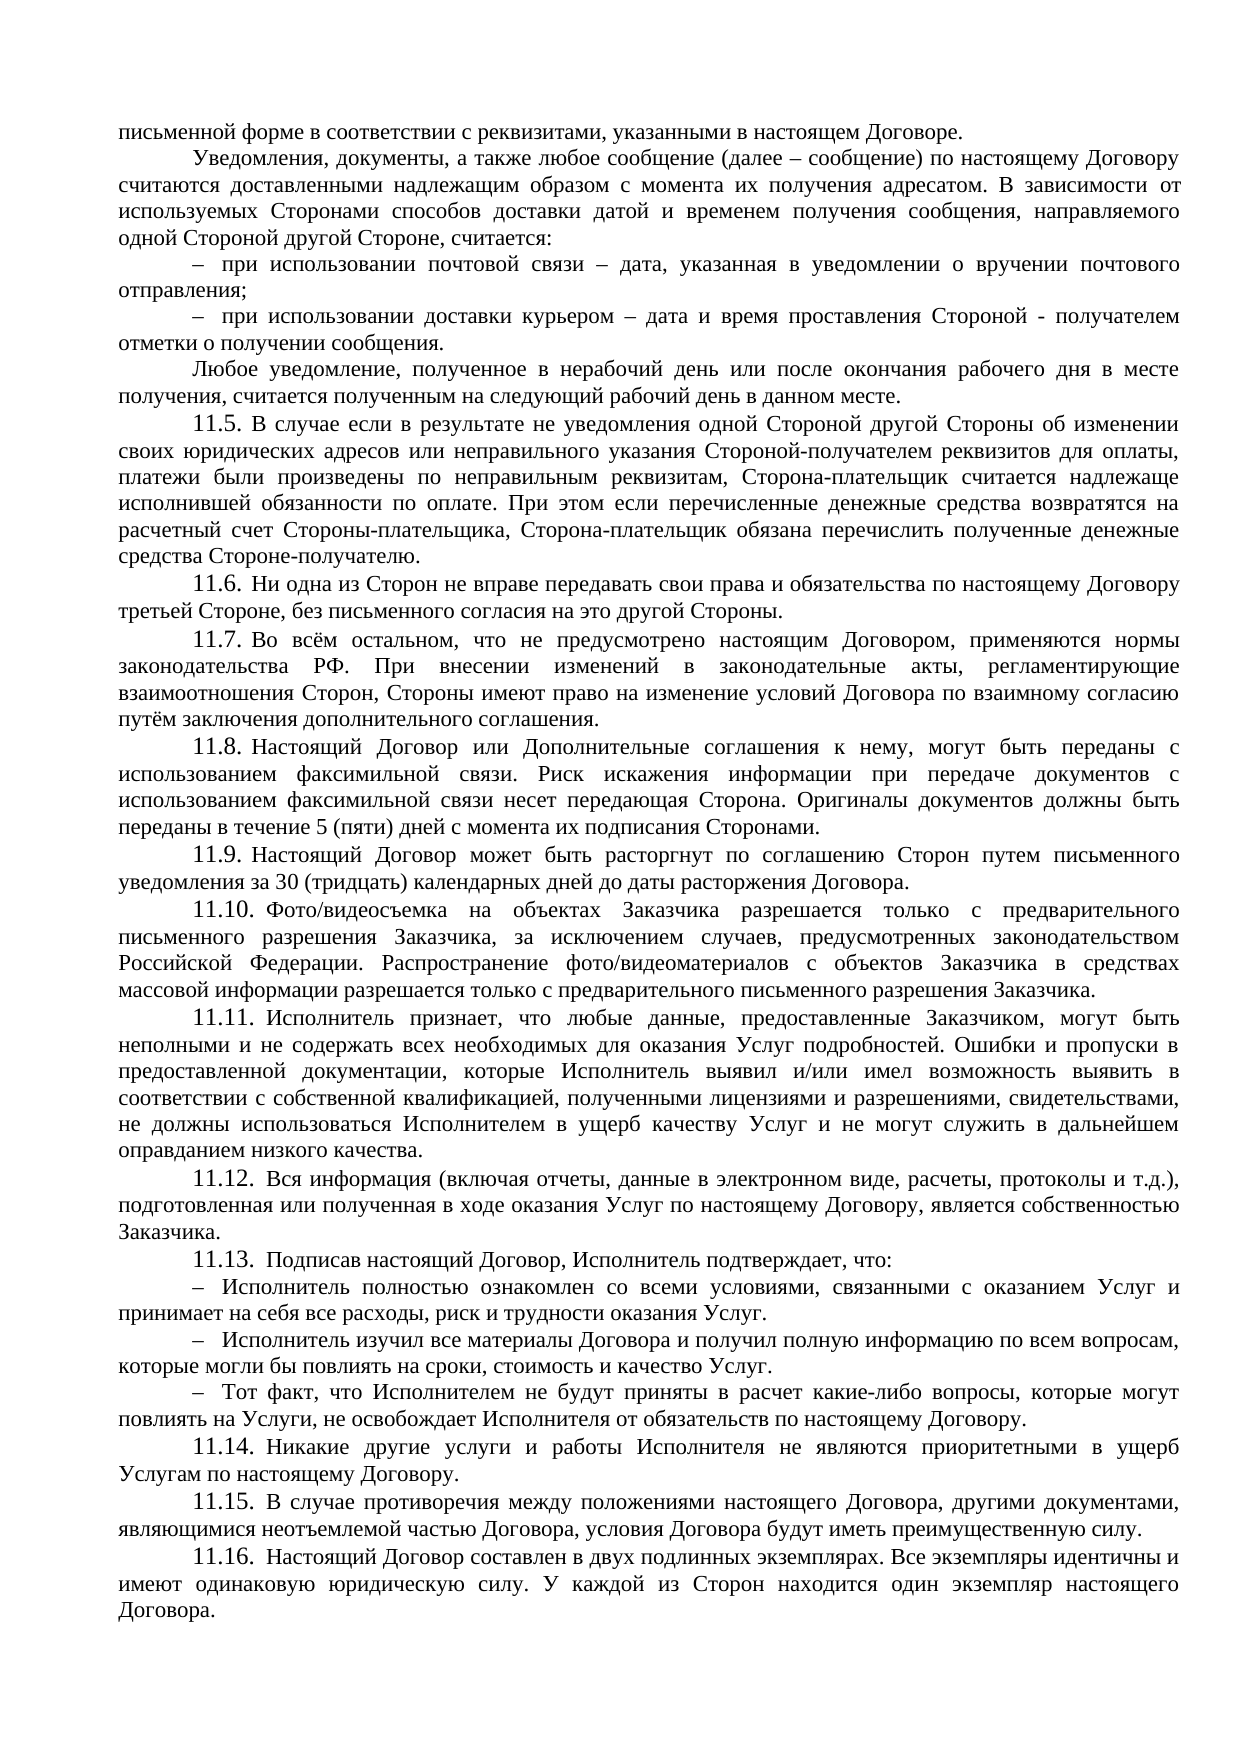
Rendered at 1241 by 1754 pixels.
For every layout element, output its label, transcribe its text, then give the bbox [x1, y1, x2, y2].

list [118, 118, 1181, 144]
text Любое уведомление, полученное в нерабочий день или после окончания рабочего дня в месте получения, считается полученным на следующий рабочий день в данном месте. [118, 355, 1181, 408]
list при использовании почтовой связи – дата, указанная в уведомлении о вручении почтового отправления; [118, 250, 1181, 303]
list Настоящий Договор составлен в двух подлинных экземплярах. Все экземпляры идентичны и имеют одинаковую юридическую силу. У каждой из Сторон находится один экземпляр настоящего Договора. [118, 1541, 1181, 1623]
list Фото/видеосъемка на объектах Заказчика разрешается только с предварительного письменного разрешения Заказчика, за исключением случаев, предусмотренных законодательством Российской Федерации. Распространение фото/видеоматериалов с объектов Заказчика в средствах массовой информации разрешается только с предварительного письменного разрешения Заказчика. [118, 894, 1181, 1002]
list В случае если в результате не уведомления одной Стороной другой Стороны об изменении своих юридических адресов или неправильного указания Стороной-получателем реквизитов для оплаты, платежи были произведены по неправильным реквизитам, Сторона-плательщик считается надлежаще исполнившей обязанности по оплате. При этом если перечисленные денежные средства возвратятся на расчетный счет Стороны-плательщика, Сторона-плательщик обязана перечислить полученные денежные средства Стороне-получателю. [118, 408, 1181, 568]
list Исполнитель признает, что любые данные, предоставленные Заказчиком, могут быть неполными и не содержать всех необходимых для оказания Услуг подробностей. Ошибки и пропуски в предоставленной документации, которые Исполнитель выявил и/или имел возможность выявить в соответствии с собственной квалификацией, полученными лицензиями и разрешениями, свидетельствами, не должны использоваться Исполнителем в ущерб качеству Услуг и не могут служить в дальнейшем оправданием низкого качества. [118, 1002, 1181, 1163]
list Вся информация (включая отчеты, данные в электронном виде, расчеты, протоколы и т.д.), подготовленная или полученная в ходе оказания Услуг по настоящему Договору, является собственностью Заказчика. [118, 1163, 1181, 1244]
list Ни одна из Сторон не вправе передавать свои права и обязательства по настоящему Договору третьей Стороне, без письменного согласия на это другой Стороны. [118, 568, 1181, 624]
list Во всём остальном, что не предусмотрено настоящим Договором, применяются нормы законодательства РФ. При внесении изменений в законодательные акты, регламентирующие взаимоотношения Сторон, Стороны имеют право на изменение условий Договора по взаимному согласию путём заключения дополнительного соглашения. [118, 624, 1181, 731]
list Настоящий Договор или Дополнительные соглашения к нему, могут быть переданы с использованием факсимильной связи. Риск искажения информации при передаче документов с использованием факсимильной связи несет передающая Сторона. Оригиналы документов должны быть переданы в течение 5 (пяти) дней с момента их подписания Сторонами. [118, 731, 1181, 839]
list Никакие другие услуги и работы Исполнителя не являются приоритетными в ущерб Услугам по настоящему Договору. [118, 1431, 1181, 1486]
list при использовании доставки курьером – дата и время проставления Стороной - получателем отметки о получении сообщения. [118, 303, 1181, 355]
list Исполнитель полностью ознакомлен со всеми условиями, связанными с оказанием Услуг и принимает на себя все расходы, риск и трудности оказания Услуг. [118, 1273, 1181, 1326]
list Исполнитель изучил все материалы Договора и получил полную информацию по всем вопросам, которые могли бы повлиять на сроки, стоимость и качество Услуг. [118, 1326, 1181, 1378]
list Подписав настоящий Договор, Исполнитель подтверждает, что: [118, 1244, 1181, 1273]
list Настоящий Договор может быть расторгнут по соглашению Сторон путем письменного уведомления за 30 (тридцать) календарных дней до даты расторжения Договора. [118, 839, 1181, 894]
list Тот факт, что Исполнителем не будут приняты в расчет какие-либо вопросы, которые могут повлиять на Услуги, не освобождает Исполнителя от обязательств по настоящему Договору. [118, 1378, 1181, 1431]
list В случае противоречия между положениями настоящего Договора, другими документами, являющимися неотъемлемой частью Договора, условия Договора будут иметь преимущественную силу. [118, 1486, 1181, 1541]
text Уведомления, документы, а также любое сообщение (далее – сообщение) по настоящему Договору считаются доставленными надлежащим образом с момента их получения адресатом. В зависимости от используемых Сторонами способов доставки датой и временем получения сообщения, направляемого одной Стороной другой Стороне, считается: [118, 144, 1181, 250]
